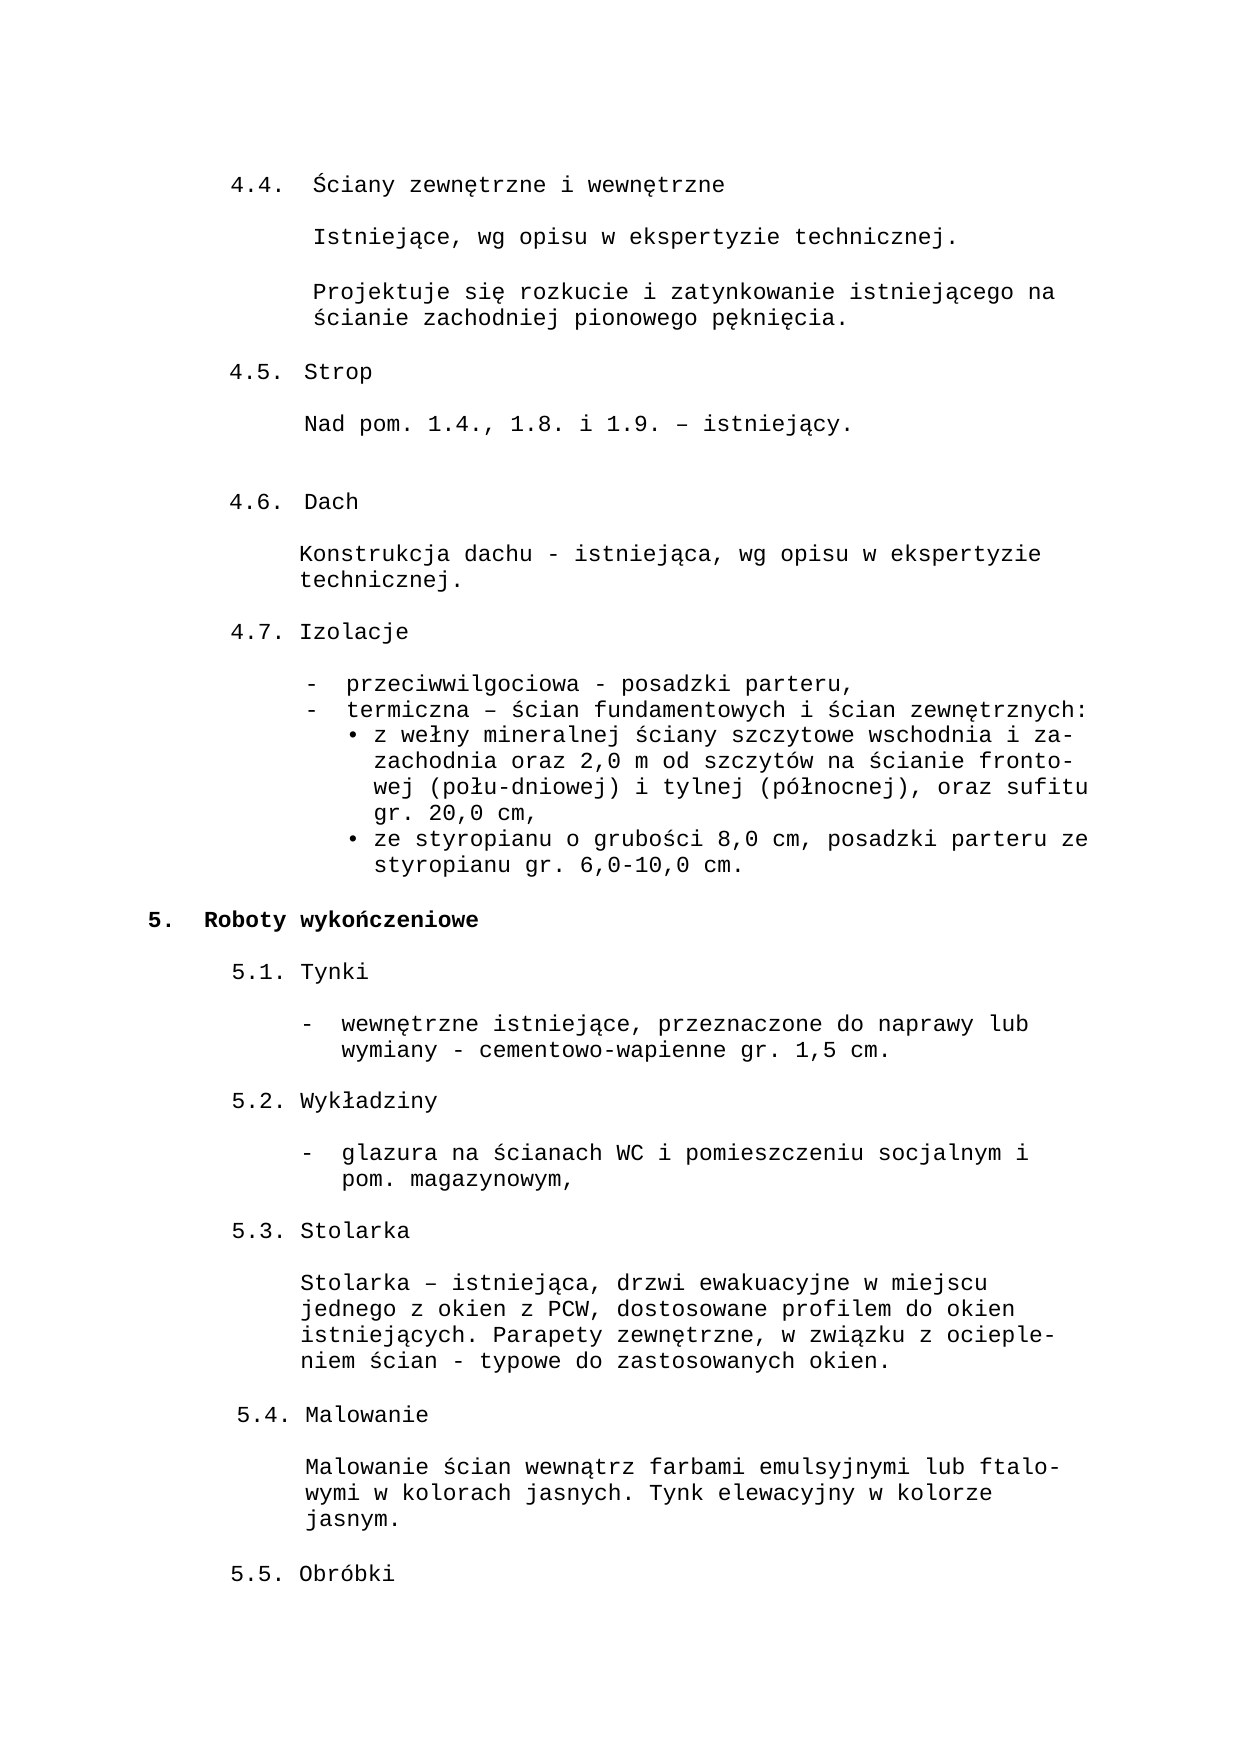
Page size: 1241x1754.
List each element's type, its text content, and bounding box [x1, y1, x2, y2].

text Nad pom. 1.4., 1.8. i 1.9. – istniejący. [304, 413, 1093, 438]
text 5.4. Malowanie [223, 1404, 1093, 1430]
text 5.5. Obróbki [148, 1562, 1093, 1588]
text 5.2. Wykładziny [204, 1090, 1093, 1116]
list Roboty wykończeniowe [148, 908, 1093, 934]
text wymi w kolorach jasnych. Tynk elewacyjny w kolorze [223, 1482, 1093, 1508]
text ścianie zachodniej pionowego pęknięcia. [148, 306, 1093, 332]
list Dach [229, 490, 1093, 516]
text • z wełny mineralnej ściany szczytowe wschodnia i za- [263, 724, 1093, 750]
text - glazura na ścianach WC i pomieszczeniu socjalnym i [204, 1142, 1093, 1168]
text 4.7. Izolacje [148, 620, 1093, 646]
text niem ścian - typowe do zastosowanych okien. [204, 1349, 1093, 1375]
text jednego z okien z PCW, dostosowane profilem do okien [204, 1297, 1093, 1323]
text wymiany - cementowo-wapienne gr. 1,5 cm. [204, 1038, 1093, 1064]
text 5.1. Tynki [204, 960, 1093, 986]
text istniejących. Parapety zewnętrzne, w związku z ocieple- [204, 1323, 1093, 1349]
text zachodnia oraz 2,0 m od szczytów na ścianie fronto- [263, 750, 1093, 776]
text gr. 20,0 cm, [263, 802, 1093, 828]
text Stolarka – istniejąca, drzwi ewakuacyjne w miejscu [204, 1271, 1093, 1297]
text Konstrukcja dachu - istniejąca, wg opisu w ekspertyzie [148, 542, 1093, 568]
text wej (połu-dniowej) i tylnej (północnej), oraz sufitu [263, 776, 1093, 802]
text styropianu gr. 6,0-10,0 cm. [263, 853, 1093, 879]
text - termiczna – ścian fundamentowych i ścian zewnętrznych: [263, 698, 1093, 724]
text jasnym. [223, 1508, 1093, 1533]
text Malowanie ścian wewnątrz farbami emulsyjnymi lub ftalo- [223, 1456, 1093, 1482]
text - wewnętrzne istniejące, przeznaczone do naprawy lub [204, 1012, 1093, 1038]
list Strop [229, 361, 1093, 387]
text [148, 225, 1093, 251]
text 5.3. Stolarka [204, 1219, 1093, 1245]
text • ze styropianu o grubości 8,0 cm, posadzki parteru ze [263, 828, 1093, 853]
text pom. magazynowym, [204, 1168, 1093, 1193]
text Projektuje się rozkucie i zatynkowanie istniejącego na [148, 280, 1093, 306]
text - przeciwwilgociowa - posadzki parteru, [263, 672, 1093, 698]
text 4.4. Ściany zewnętrzne i wewnętrzne [148, 173, 1093, 199]
text technicznej. [148, 568, 1093, 594]
